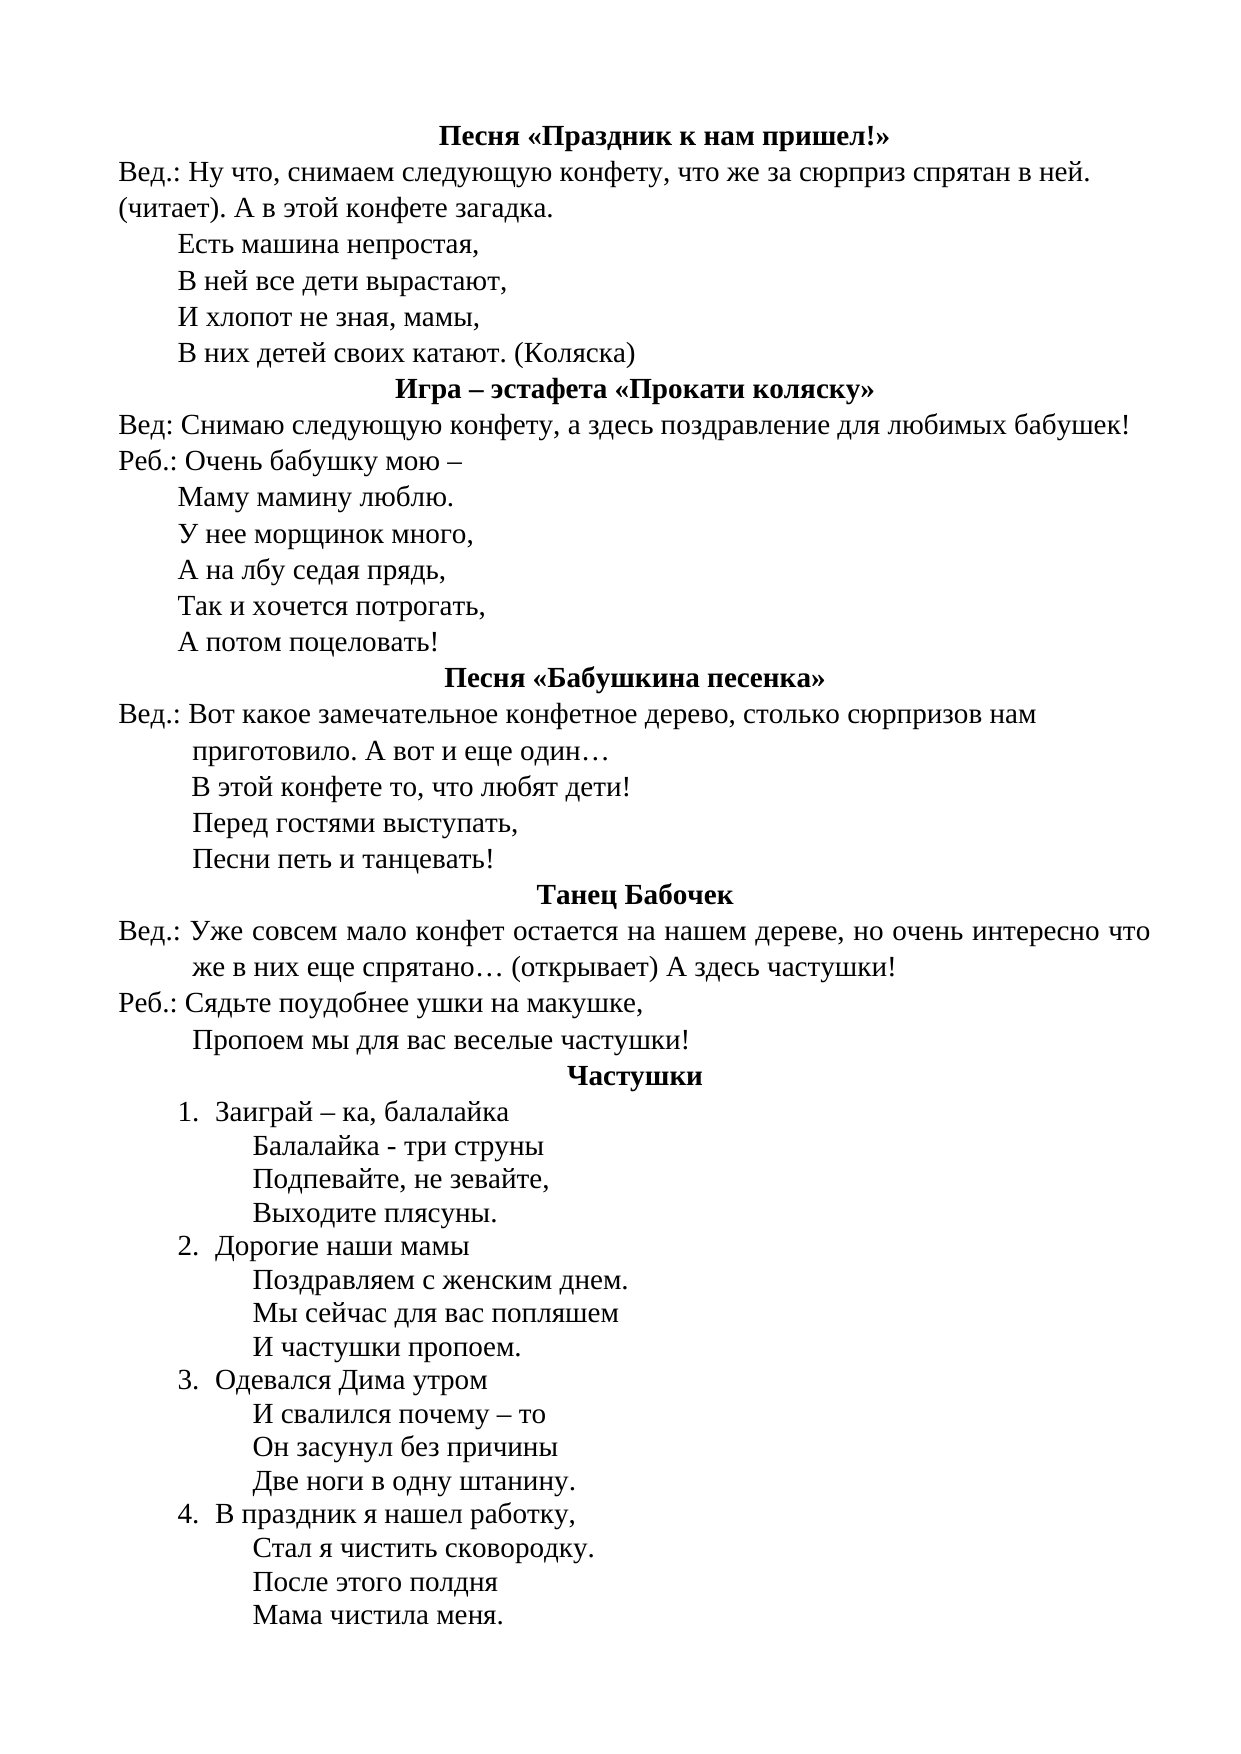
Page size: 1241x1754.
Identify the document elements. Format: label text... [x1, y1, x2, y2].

text Вед: Снимаю следующую конфету, а здесь поздравление для любимых бабушек! [118, 407, 1152, 441]
text Песня «Бабушкина песенка» [118, 660, 1152, 694]
text Две ноги в одну штанину. [252, 1463, 1152, 1497]
text У нее морщинок много, [118, 516, 1152, 549]
text Песня «Праздник к нам пришел!» [177, 118, 1152, 152]
text Игра – эстафета «Прокати коляску» [118, 371, 1152, 405]
text Песни петь и танцевать! [118, 841, 1152, 874]
text Вед.: Уже совсем мало конфет остается на нашем дереве, но очень интересно что же в них еще спрятано… (открывает) А здесь частушки! [118, 913, 1152, 983]
text Перед гостями выступать, [118, 805, 1152, 838]
text Подпевайте, не зевайте, [252, 1161, 1152, 1195]
text А потом поцеловать! [118, 624, 1152, 658]
text Реб.: Очень бабушку мою – [118, 443, 1152, 477]
text Он засунул без причины [252, 1429, 1152, 1463]
text Реб.: Сядьте поудобнее ушки на макушке, [118, 986, 1152, 1019]
list В праздник я нашел работку, [177, 1497, 1152, 1530]
text Балалайка - три струны [252, 1128, 1152, 1161]
text Частушки [118, 1058, 1152, 1091]
text Пропоем мы для вас веселые частушки! [118, 1022, 1152, 1055]
text Выходите плясуны. [252, 1195, 1152, 1228]
text Есть машина непростая, [118, 227, 1152, 260]
text После этого полдня [252, 1564, 1152, 1597]
text В ней все дети вырастают, [118, 263, 1152, 296]
text А на лбу седая прядь, [118, 552, 1152, 585]
text Мама чистила меня. [252, 1597, 1152, 1631]
list Заиграй – ка, балалайка [177, 1094, 1152, 1128]
text И хлопот не зная, мамы, [118, 299, 1152, 332]
text Мы сейчас для вас попляшем [252, 1295, 1152, 1329]
text В этой конфете то, что любят дети! [118, 769, 1152, 802]
list Одевался Дима утром [177, 1362, 1152, 1396]
text И частушки пропоем. [252, 1329, 1152, 1362]
text Танец Бабочек [118, 877, 1152, 911]
text В них детей своих катают. (Коляска) [118, 335, 1152, 368]
text Стал я чистить сковородку. [252, 1530, 1152, 1564]
text И свалился почему – то [252, 1396, 1152, 1429]
text Маму мамину люблю. [118, 479, 1152, 513]
text Поздравляем с женским днем. [252, 1262, 1152, 1295]
text Вед.: Ну что, снимаем следующую конфету, что же за сюрприз спрятан в ней. (читает). А в этой конфете загадка. [118, 154, 1152, 224]
text Вед.: Вот какое замечательное конфетное дерево, столько сюрпризов нам приготовило. А вот и еще один… [118, 696, 1152, 766]
text Так и хочется потрогать, [118, 588, 1152, 622]
list Дорогие наши мамы [177, 1228, 1152, 1262]
